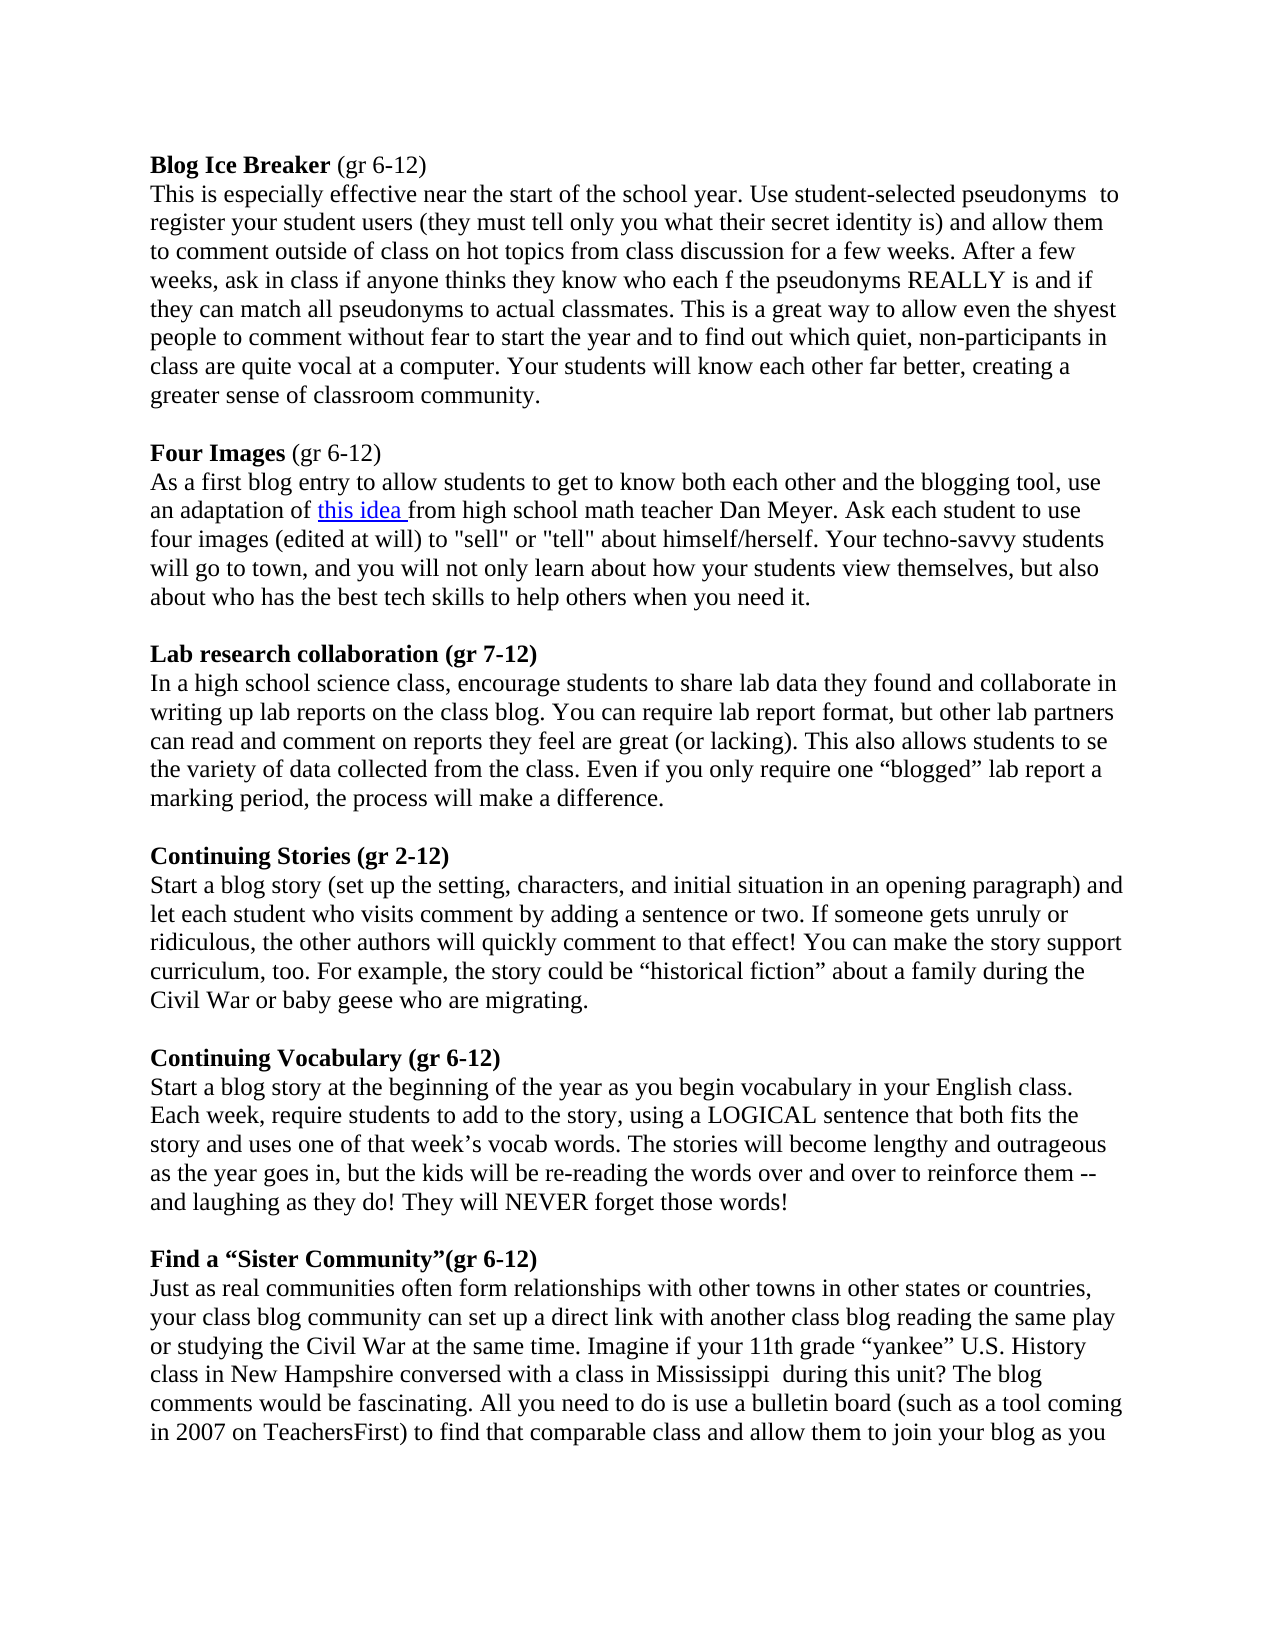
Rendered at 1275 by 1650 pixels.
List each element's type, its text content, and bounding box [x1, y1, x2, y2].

text Blog Ice Breaker (gr 6-12) This is especially effective near the start of the school year. Use student-selected pseudonyms to register your student users (they must tell only you what their secret identity is) and allow them to comment outside of class on hot topics from class discussion for a few weeks. After a few weeks, ask in class if anyone thinks they know who each f the pseudonyms REALLY is and if they can match all pseudonyms to actual classmates. This is a great way to allow even the shyest people to comment without fear to start the year and to find out which quiet, non-participants in class are quite vocal at a computer. Your students will know each other far better, creating a greater sense of classroom community. [150, 150, 1125, 409]
text Continuing Vocabulary (gr 6-12) Start a blog story at the beginning of the year as you begin vocabulary in your English class. Each week, require students to add to the story, using a LOGICAL sentence that both fits the story and uses one of that week’s vocab words. The stories will become lengthy and outrageous as the year goes in, but the kids will be re-reading the words over and over to reinforce them -- and laughing as they do! They will NEVER forget those words! [150, 1043, 1125, 1215]
text Lab research collaboration (gr 7-12) In a high school science class, encourage students to share lab data they found and collaborate in writing up lab reports on the class blog. You can require lab report format, but other lab partners can read and comment on reports they feel are great (or lacking). This also allows students to se the variety of data collected from the class. Even if you only require one “blogged” lab report a marking period, the process will make a difference. [150, 639, 1125, 812]
text Continuing Stories (gr 2-12) Start a blog story (set up the setting, characters, and initial situation in an opening paragraph) and let each student who visits comment by adding a sentence or two. If someone gets unruly or ridiculous, the other authors will quickly comment to that effect! You can make the story support curriculum, too. For example, the story could be “historical fiction” about a family during the Civil War or baby geese who are migrating. [150, 841, 1125, 1014]
text Four Images (gr 6-12) As a first blog entry to allow students to get to know both each other and the blogging tool, use an adaptation of this idea from high school math teacher Dan Meyer. Ask each student to use four images (edited at will) to "sell" or "tell" about himself/herself. Your techno-savvy students will go to town, and you will not only learn about how your students view themselves, but also about who has the best tech skills to help others when you need it. [150, 438, 1125, 610]
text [150, 1244, 1125, 1446]
